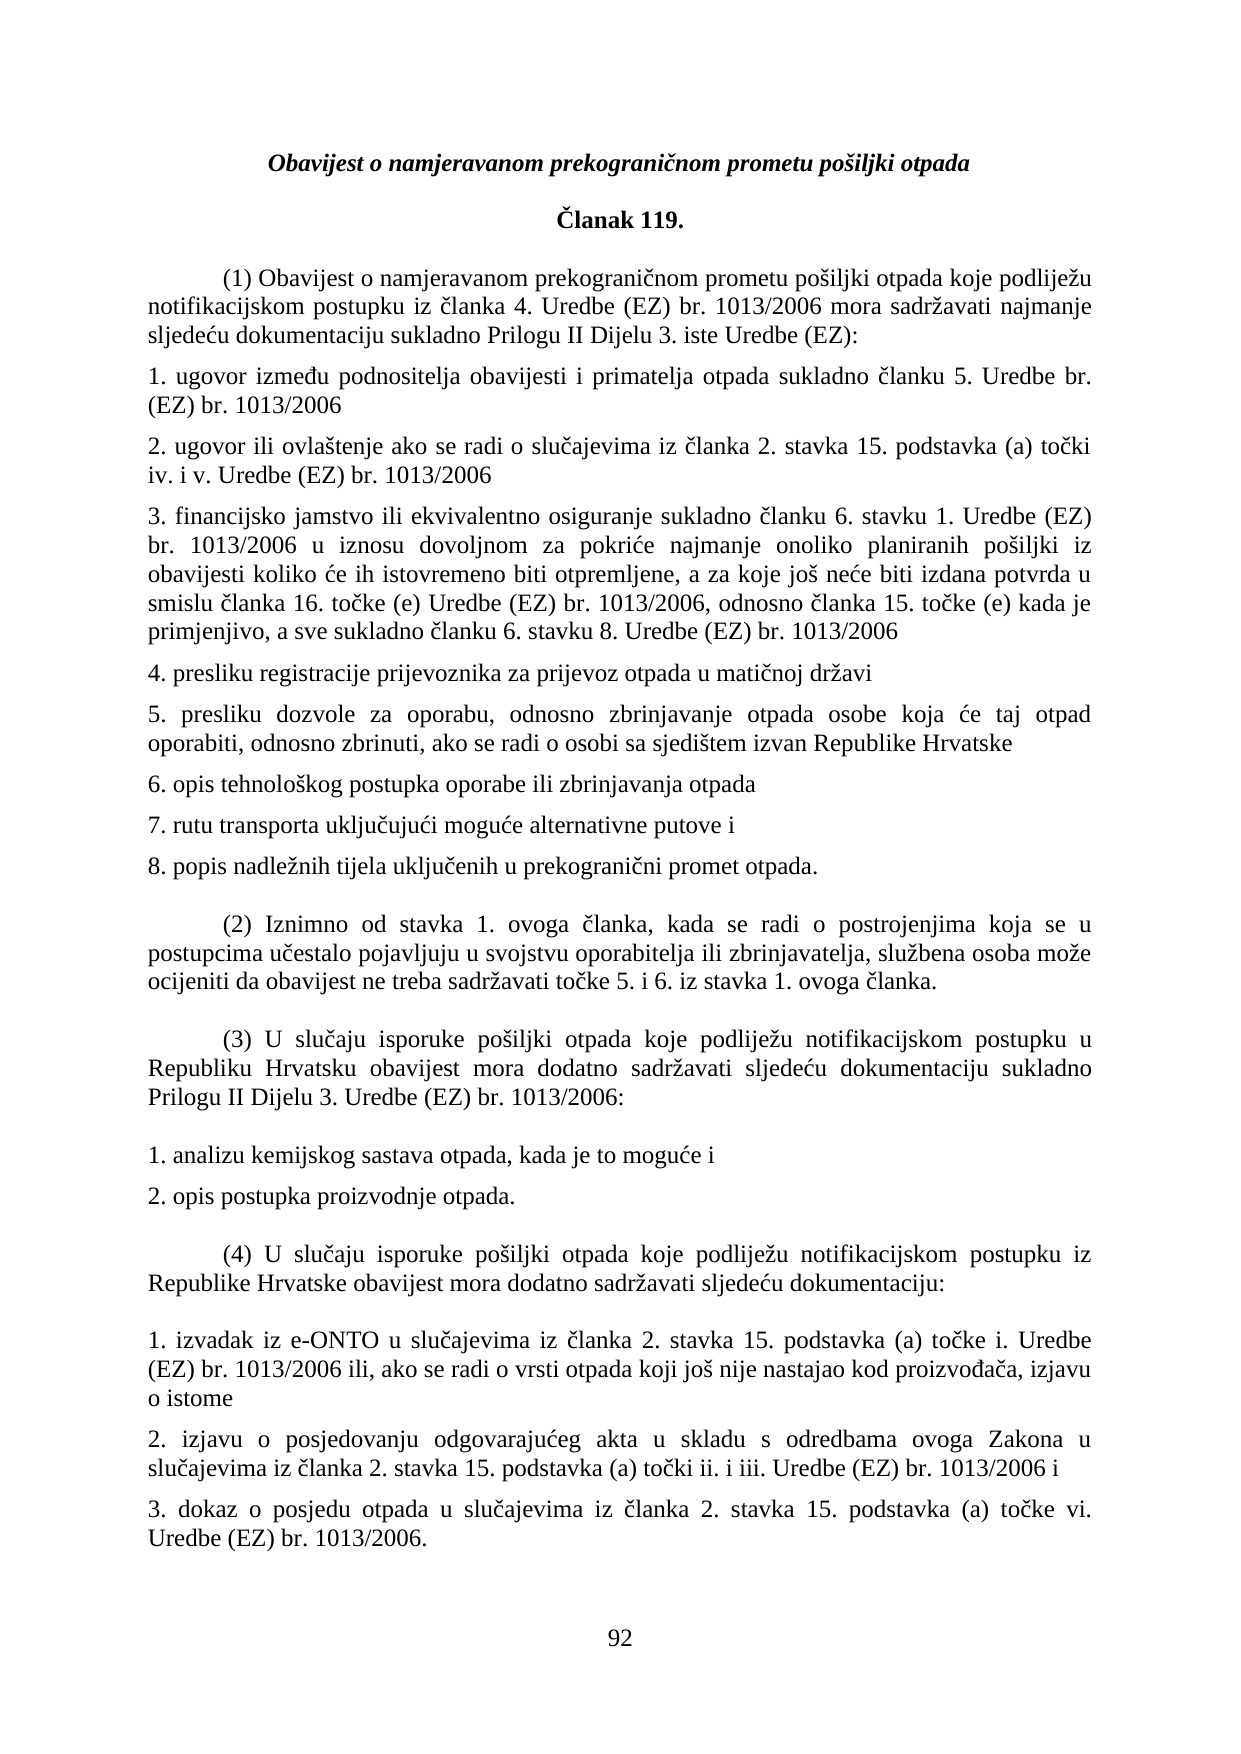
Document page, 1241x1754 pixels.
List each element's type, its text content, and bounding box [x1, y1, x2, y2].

text 4. presliku registracije prijevoznika za prijevoz otpada u matičnoj državi [148, 658, 1093, 686]
text 1. analizu kemijskog sastava otpada, kada je to moguće i [148, 1140, 1093, 1168]
text 3. dokaz o posjedu otpada u slučajevima iz članka 2. stavka 15. podstavka (a) točke vi. Uredbe (EZ) br. 1013/2006. [148, 1494, 1093, 1552]
text 8. popis nadležnih tijela uključenih u prekogranični promet otpada. [148, 851, 1093, 880]
text (4) U slučaju isporuke pošiljki otpada koje podliježu notifikacijskom postupku iz Republike Hrvatske obavijest mora dodatno sadržavati sljedeću dokumentaciju: [148, 1239, 1093, 1296]
text 6. opis tehnološkog postupka oporabe ili zbrinjavanja otpada [148, 769, 1093, 798]
text (2) Iznimno od stavka 1. ovoga članka, kada se radi o postrojenjima koja se u postupcima učestalo pojavljuju u svojstvu oporabitelja ili zbrinjavatelja, službena osoba može ocijeniti da obavijest ne treba sadržavati točke 5. i 6. iz stavka 1. ovoga članka. [148, 909, 1093, 995]
text (1) Obavijest o namjeravanom prekograničnom prometu pošiljki otpada koje podliježu notifikacijskom postupku iz članka 4. Uredbe (EZ) br. 1013/2006 mora sadržavati najmanje sljedeću dokumentaciju sukladno Prilogu II Dijelu 3. iste Uredbe (EZ): [148, 263, 1093, 349]
text 1. izvadak iz e-ONTO u slučajevima iz članka 2. stavka 15. podstavka (a) točke i. Uredbe (EZ) br. 1013/2006 ili, ako se radi o vrsti otpada koji još nije nastajao kod proizvođača, izjavu o istome [148, 1326, 1093, 1412]
text 1. ugovor između podnositelja obavijesti i primatelja otpada sukladno članku 5. Uredbe br. (EZ) br. 1013/2006 [148, 361, 1093, 419]
text 2. opis postupka proizvodnje otpada. [148, 1181, 1093, 1210]
text 5. presliku dozvole za oporabu, odnosno zbrinjavanje otpada osobe koja će taj otpad oporabiti, odnosno zbrinuti, ako se radi o osobi sa sjedištem izvan Republike Hrvatske [148, 699, 1093, 756]
text 2. ugovor ili ovlaštenje ako se radi o slučajevima iz članka 2. stavka 15. podstavka (a) točki iv. i v. Uredbe (EZ) br. 1013/2006 [148, 431, 1093, 489]
text 2. izjavu o posjedovanju odgovarajućeg akta u skladu s odredbama ovoga Zakona u slučajevima iz članka 2. stavka 15. podstavka (a) točki ii. i iii. Uredbe (EZ) br. 1013/2006 i [148, 1424, 1093, 1482]
text 7. rutu transporta uključujući moguće alternativne putove i [148, 810, 1093, 839]
text Obavijest o namjeravanom prekograničnom prometu pošiljki otpada [148, 148, 1093, 176]
text 3. financijsko jamstvo ili ekvivalentno osiguranje sukladno članku 6. stavku 1. Uredbe (EZ) br. 1013/2006 u iznosu dovoljnom za pokriće najmanje onoliko planiranih pošiljki iz obavijesti koliko će ih istovremeno biti otpremljene, a za koje još neće biti izdana potvrda u smislu članka 16. točke (e) Uredbe (EZ) br. 1013/2006, odnosno članka 15. točke (e) kada je primjenjivo, a sve sukladno članku 6. stavku 8. Uredbe (EZ) br. 1013/2006 [148, 501, 1093, 645]
text Članak 119. [148, 205, 1093, 234]
text (3) U slučaju isporuke pošiljki otpada koje podliježu notifikacijskom postupku u Republiku Hrvatsku obavijest mora dodatno sadržavati sljedeću dokumentaciju sukladno Prilogu II Dijelu 3. Uredbe (EZ) br. 1013/2006: [148, 1024, 1093, 1111]
